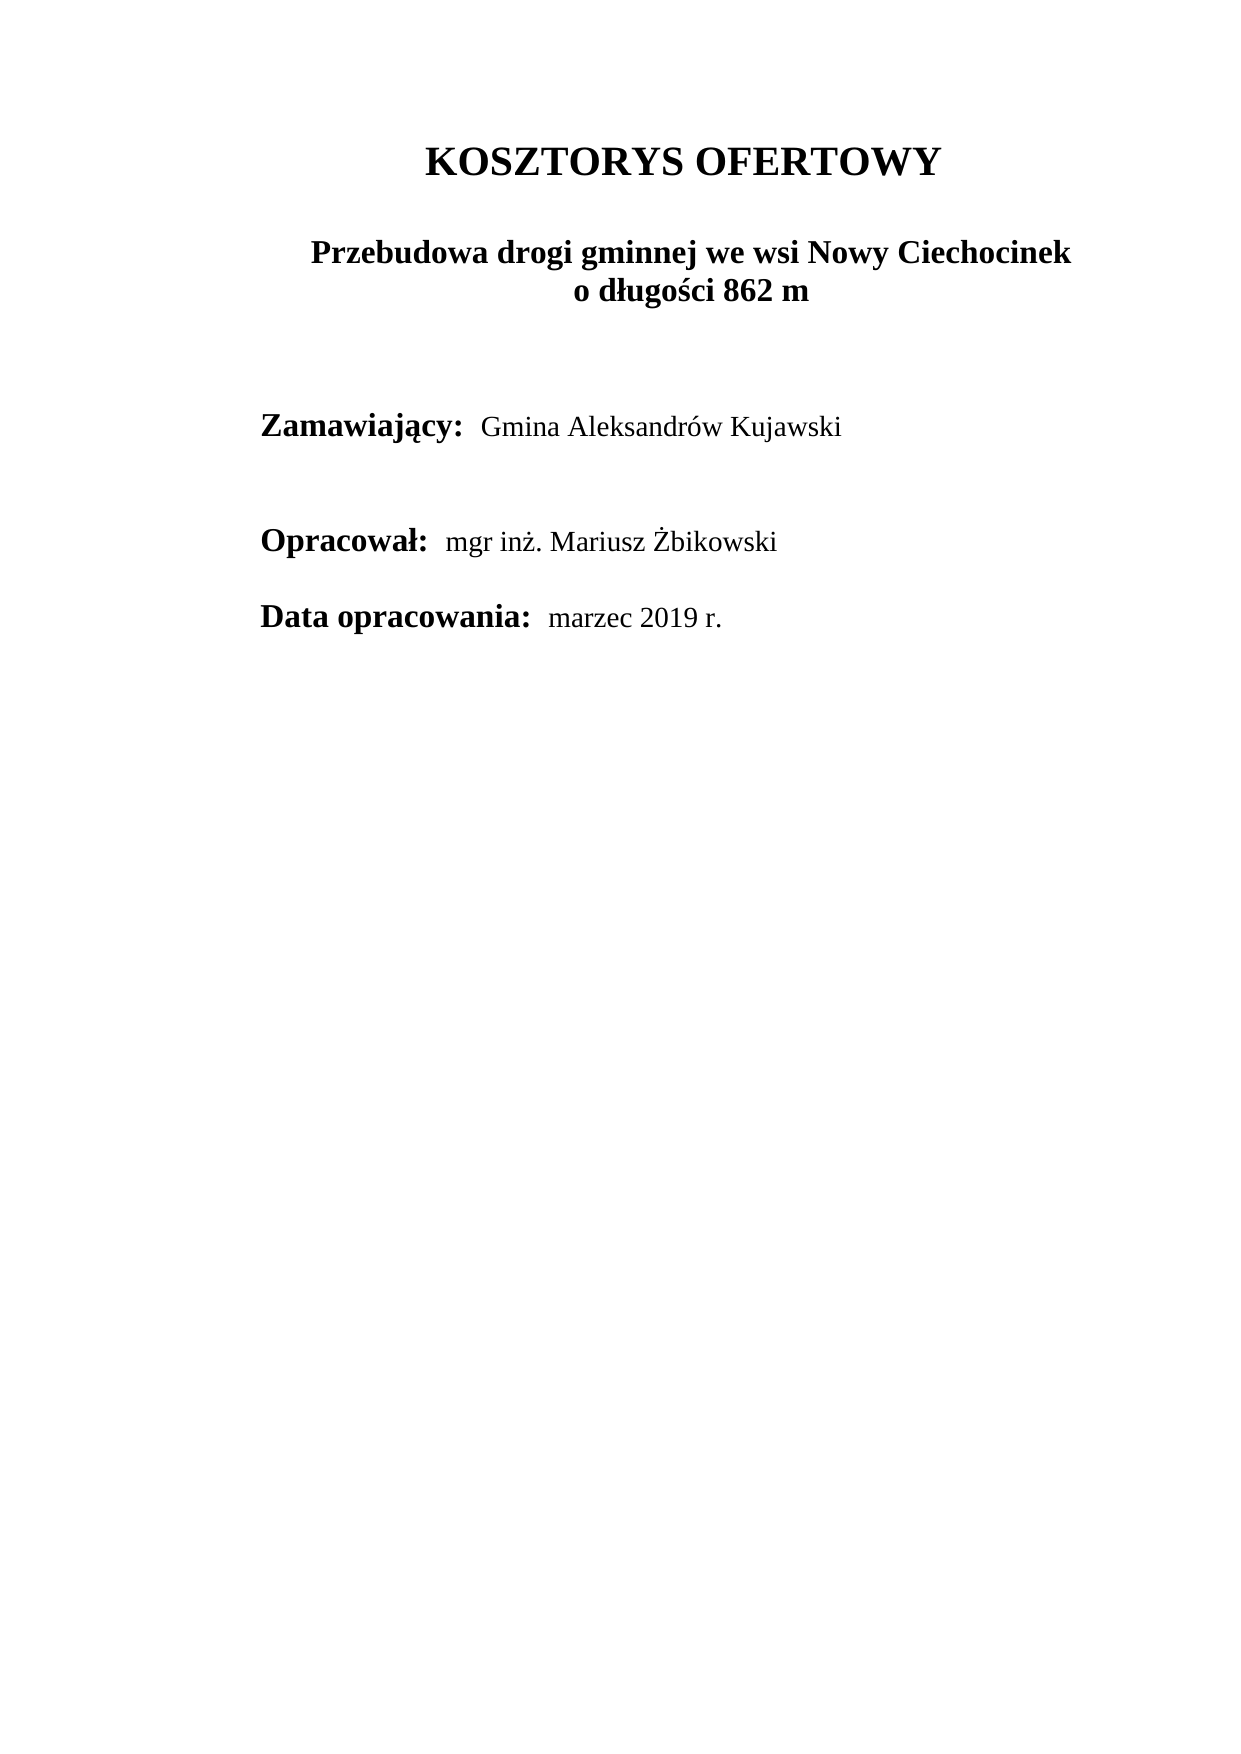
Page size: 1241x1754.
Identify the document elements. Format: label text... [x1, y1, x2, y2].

text Data opracowania: marzec 2019 r. [148, 597, 1219, 635]
text Zamawiający: Gmina Aleksandrów Kujawski [148, 405, 1219, 443]
text Opracował: mgr inż. Mariusz Żbikowski [148, 520, 1219, 558]
text Przebudowa drogi gminnej we wsi Nowy Ciechocinek [148, 232, 1219, 271]
text KOSZTORYS OFERTOWY [148, 137, 1219, 184]
text o długości 862 m [148, 271, 1219, 309]
